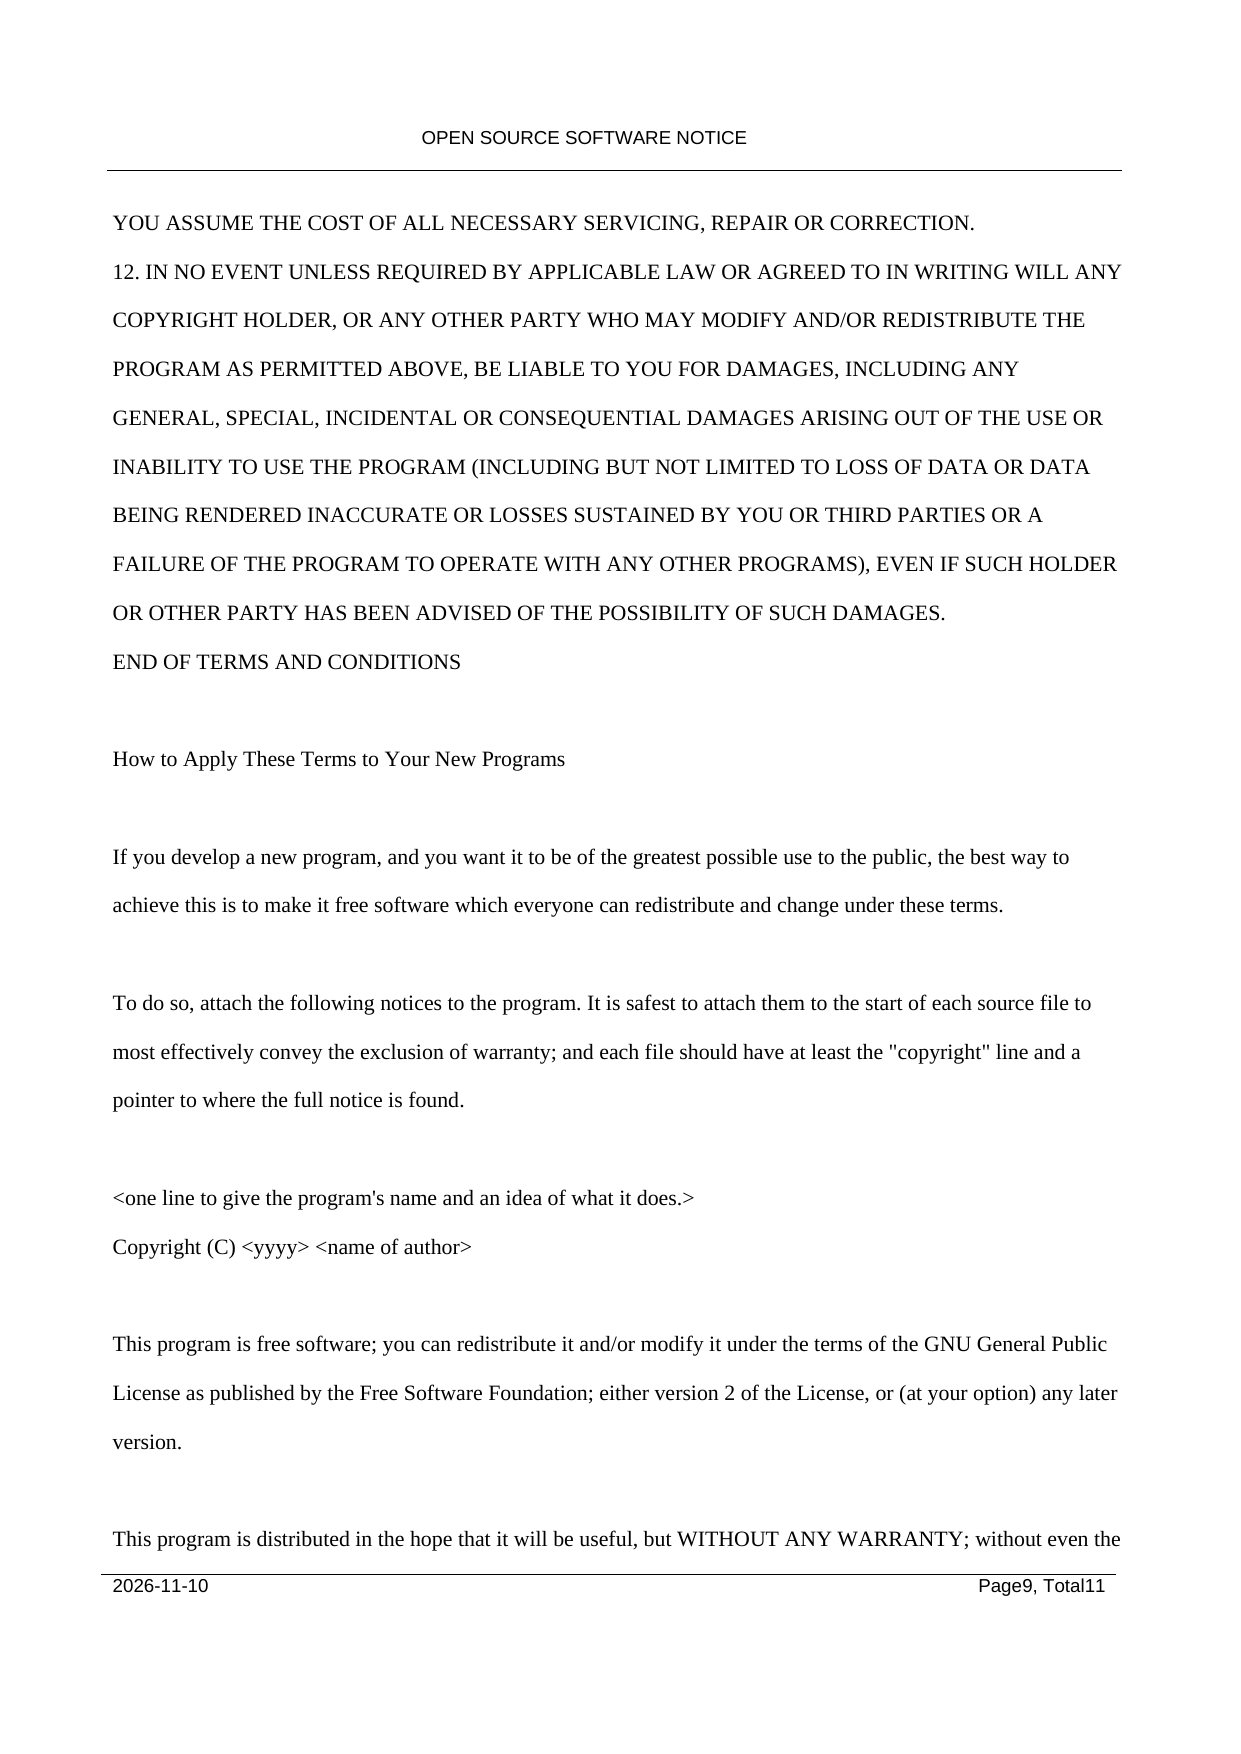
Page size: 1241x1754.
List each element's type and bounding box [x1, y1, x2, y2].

text [112, 206, 1128, 1555]
